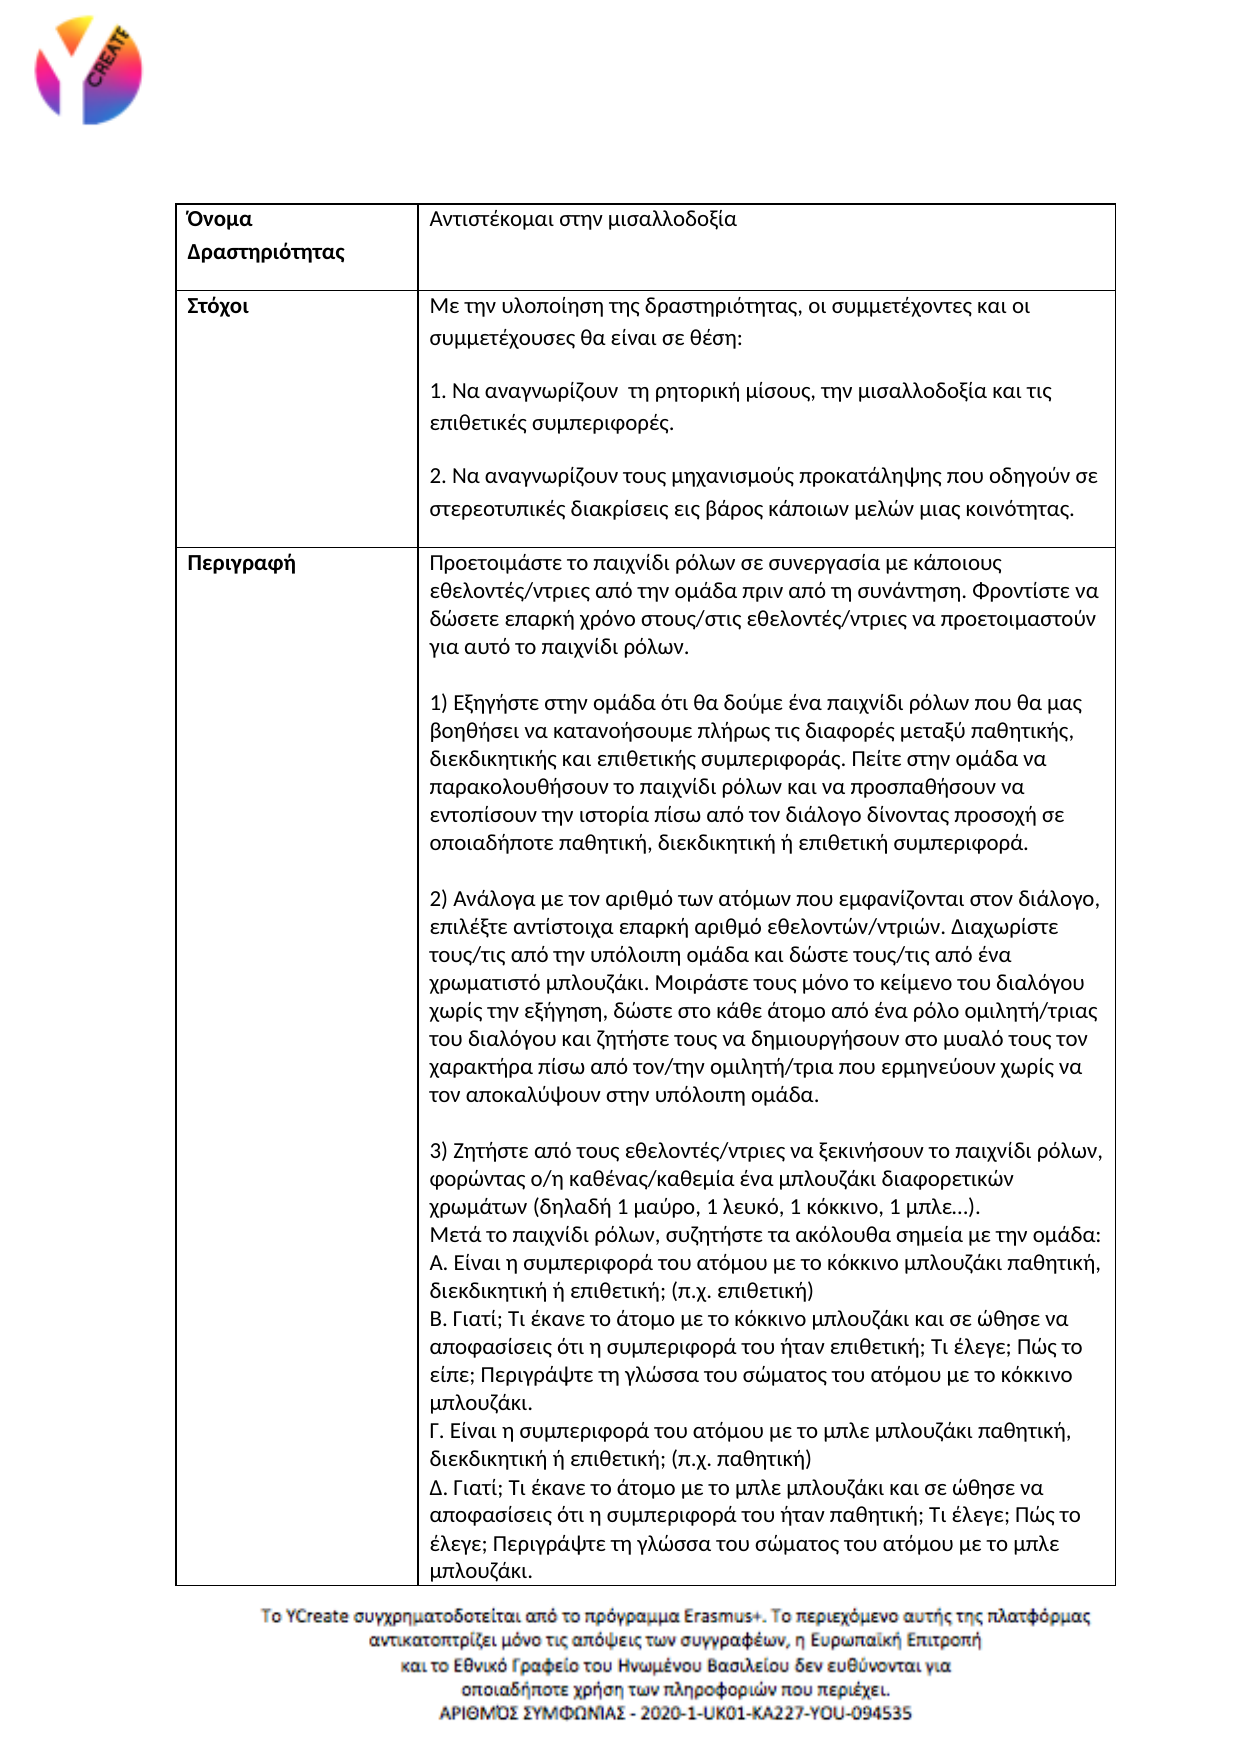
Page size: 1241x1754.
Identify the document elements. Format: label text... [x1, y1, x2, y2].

table_header Αντιστέκομαι στην μισαλλοδοξία [419, 205, 1115, 289]
table_cell Περιγραφή [177, 548, 417, 1585]
picture [245, 1599, 1112, 1736]
picture [10, 0, 188, 144]
table_cell Με την υλοποίηση της δραστηριότητας, οι συμμετέχοντες και οι συμμετέχουσες θα είναι σε θέση: 1. Να αναγνωρίζουν τη ρητορική μίσους, την μισαλλοδοξία και τις επιθετικές συμπεριφορές. 2. Να αναγνωρίζουν τους μηχανισμούς προκατάληψης που οδηγούν σε στερεοτυπικές διακρίσεις εις βάρος κάποιων μελών μιας κοινότητας. [419, 291, 1115, 546]
table_cell Στόχοι [177, 291, 417, 546]
table_header Όνομα Δραστηριότητας [177, 205, 417, 289]
